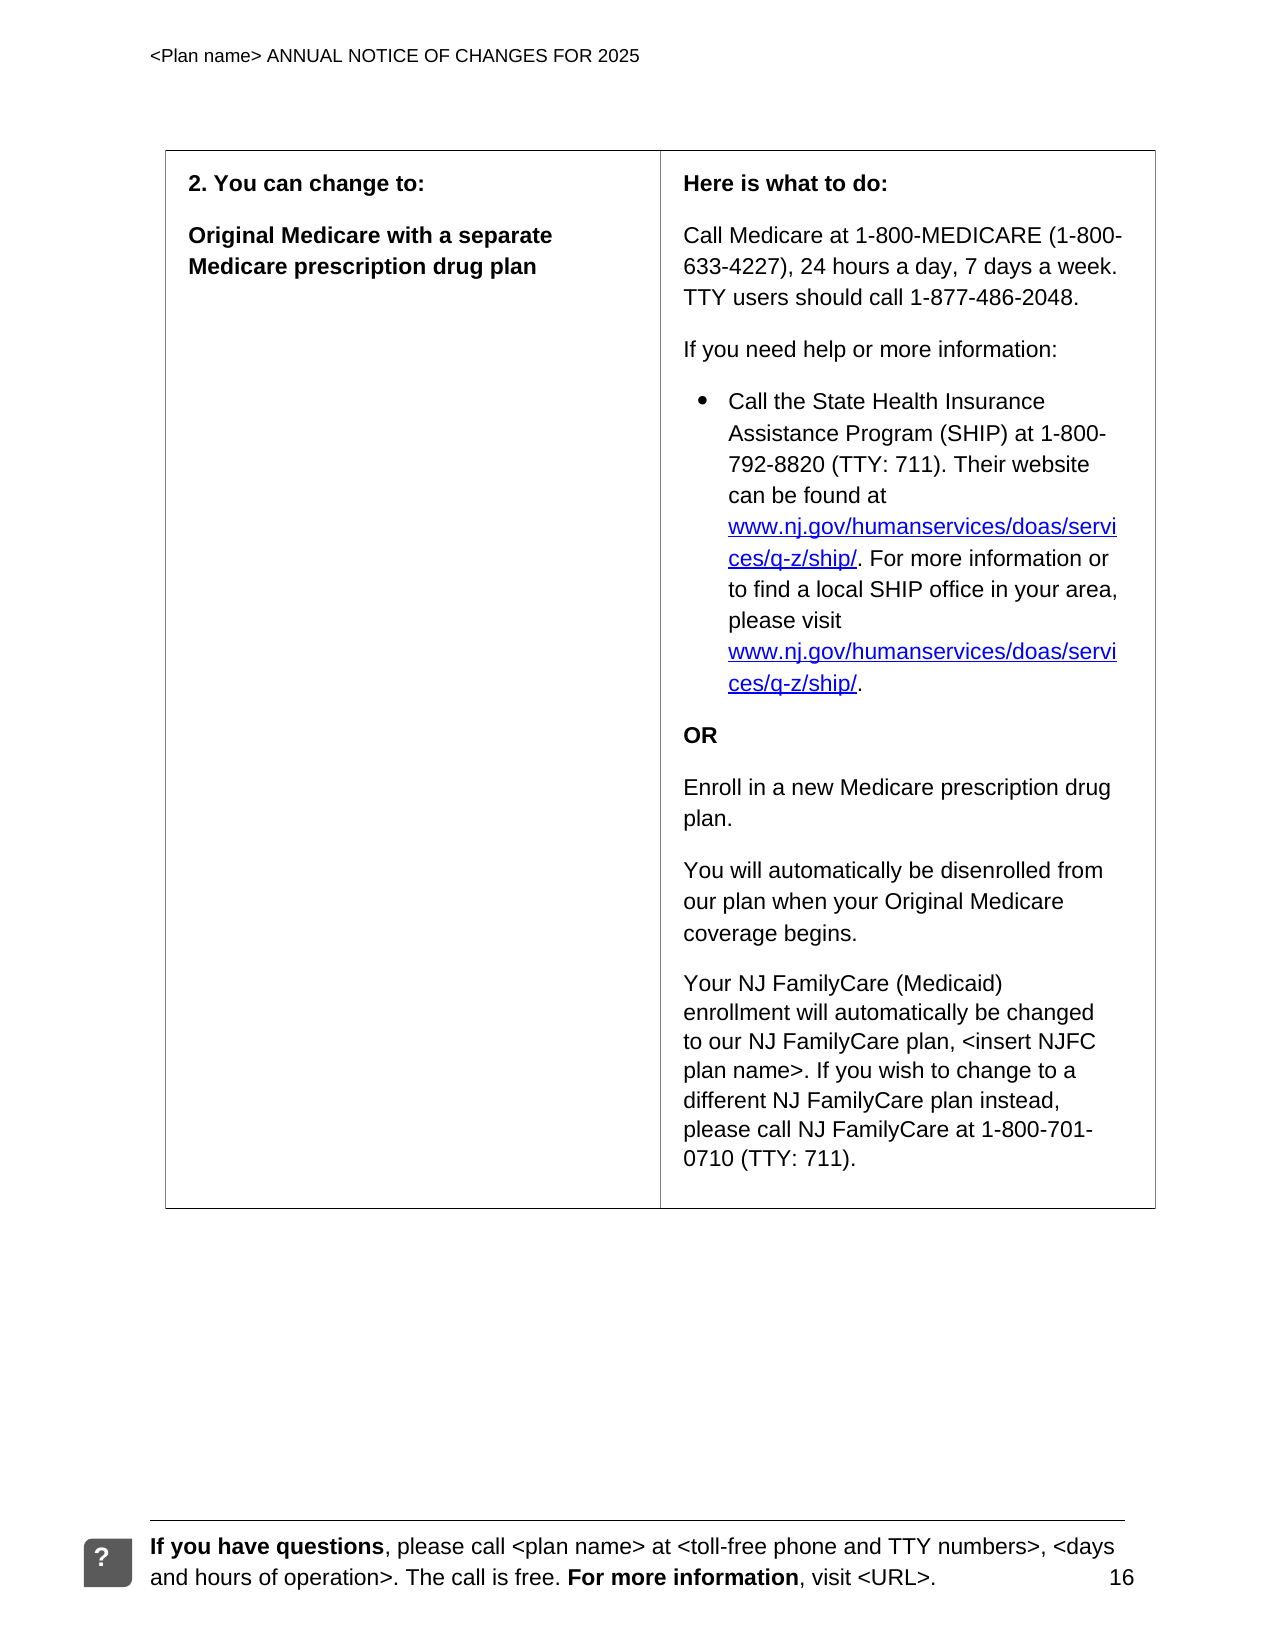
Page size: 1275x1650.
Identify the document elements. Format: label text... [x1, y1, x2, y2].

table_cell 2. You can change to: Original Medicare with a separate Medicare prescription drug plan [166, 151, 660, 1208]
table_cell Here is what to do: Call Medicare at 1-800-MEDICARE (1-800-633-4227), 24 hours a day, 7 days a week. TTY users should call 1-877-486-2048. If you need help or more information: Call the State Health Insurance Assistance Program (SHIP) at 1-800-792-8820 (TTY: 711). Their website can be found at www.nj.gov/humanservices/doas/services/q-z/ship/. For more information or to find a local SHIP office in your area, please visit www.nj.gov/humanservices/doas/services/q-z/ship/. OR Enroll in a new Medicare prescription drug plan. You will automatically be disenrolled from our plan when your Original Medicare coverage begins. Your NJ FamilyCare (Medicaid) enrollment will automatically be changed to our NJ FamilyCare plan, <insert NJFC plan name>. If you wish to change to a different NJ FamilyCare plan instead, please call NJ FamilyCare at 1-800-701-0710 (TTY: 711). [661, 151, 1155, 1208]
